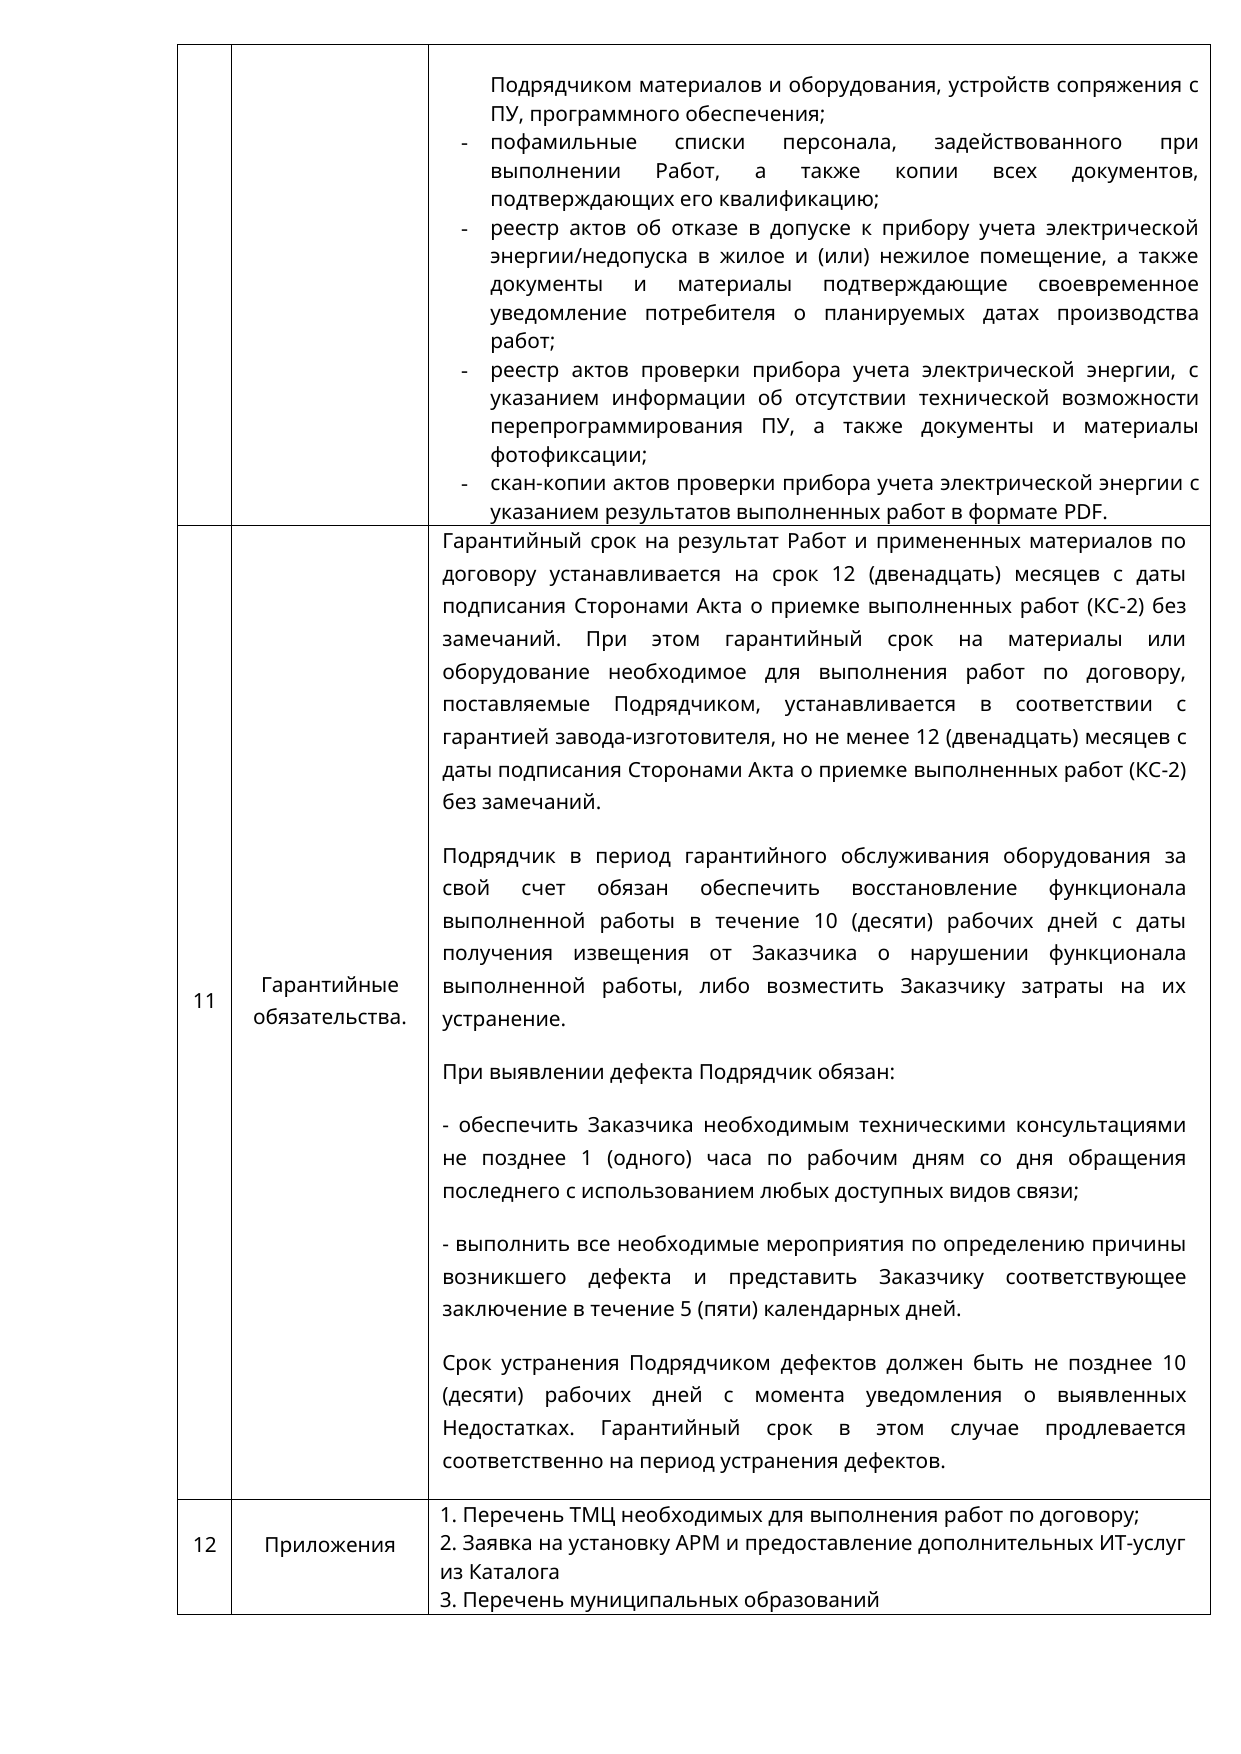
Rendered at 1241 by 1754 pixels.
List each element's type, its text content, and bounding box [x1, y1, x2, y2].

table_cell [429, 45, 1210, 525]
table_cell 12 [178, 1500, 231, 1614]
table_cell Гарантийные обязательства. [232, 526, 428, 1499]
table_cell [232, 45, 428, 525]
table_cell Гарантийный срок на результат Работ и примененных материалов по договору устанавливается на срок 12 (двенадцать) месяцев с даты подписания Сторонами Акта о приемке выполненных работ (КС-2) без замечаний. При этом гарантийный срок на материалы или оборудование необходимое для выполнения работ по договору, поставляемые Подрядчиком, устанавливается в соответствии с гарантией завода-изготовителя, но не менее 12 (двенадцать) месяцев с даты подписания Сторонами Акта о приемке выполненных работ (КС-2) без замечаний. Подрядчик в период гарантийного обслуживания оборудования за свой счет обязан обеспечить восстановление функционала выполненной работы в течение 10 (десяти) рабочих дней с даты получения извещения от Заказчика о нарушении функционала выполненной работы, либо возместить Заказчику затраты на их устранение. При выявлении дефекта Подрядчик обязан: - обеспечить Заказчика необходимым техническими консультациями не позднее 1 (одного) часа по рабочим дням со дня обращения последнего с использованием любых доступных видов связи; - выполнить все необходимые мероприятия по определению причины возникшего дефекта и представить Заказчику соответствующее заключение в течение 5 (пяти) календарных дней. Срок устранения Подрядчиком дефектов должен быть не позднее 10 (десяти) рабочих дней с момента уведомления о выявленных Недостатках. Гарантийный срок в этом случае продлевается соответственно на период устранения дефектов. [429, 526, 1210, 1499]
table_cell 1. Перечень ТМЦ необходимых для выполнения работ по договору; 2. Заявка на установку АРМ и предоставление дополнительных ИТ-услуг из Каталога 3. Перечень муниципальных образований [429, 1500, 1210, 1614]
table_cell 10 [178, 45, 231, 525]
table_cell Приложения [232, 1500, 428, 1614]
table_cell 11 [178, 526, 231, 1499]
